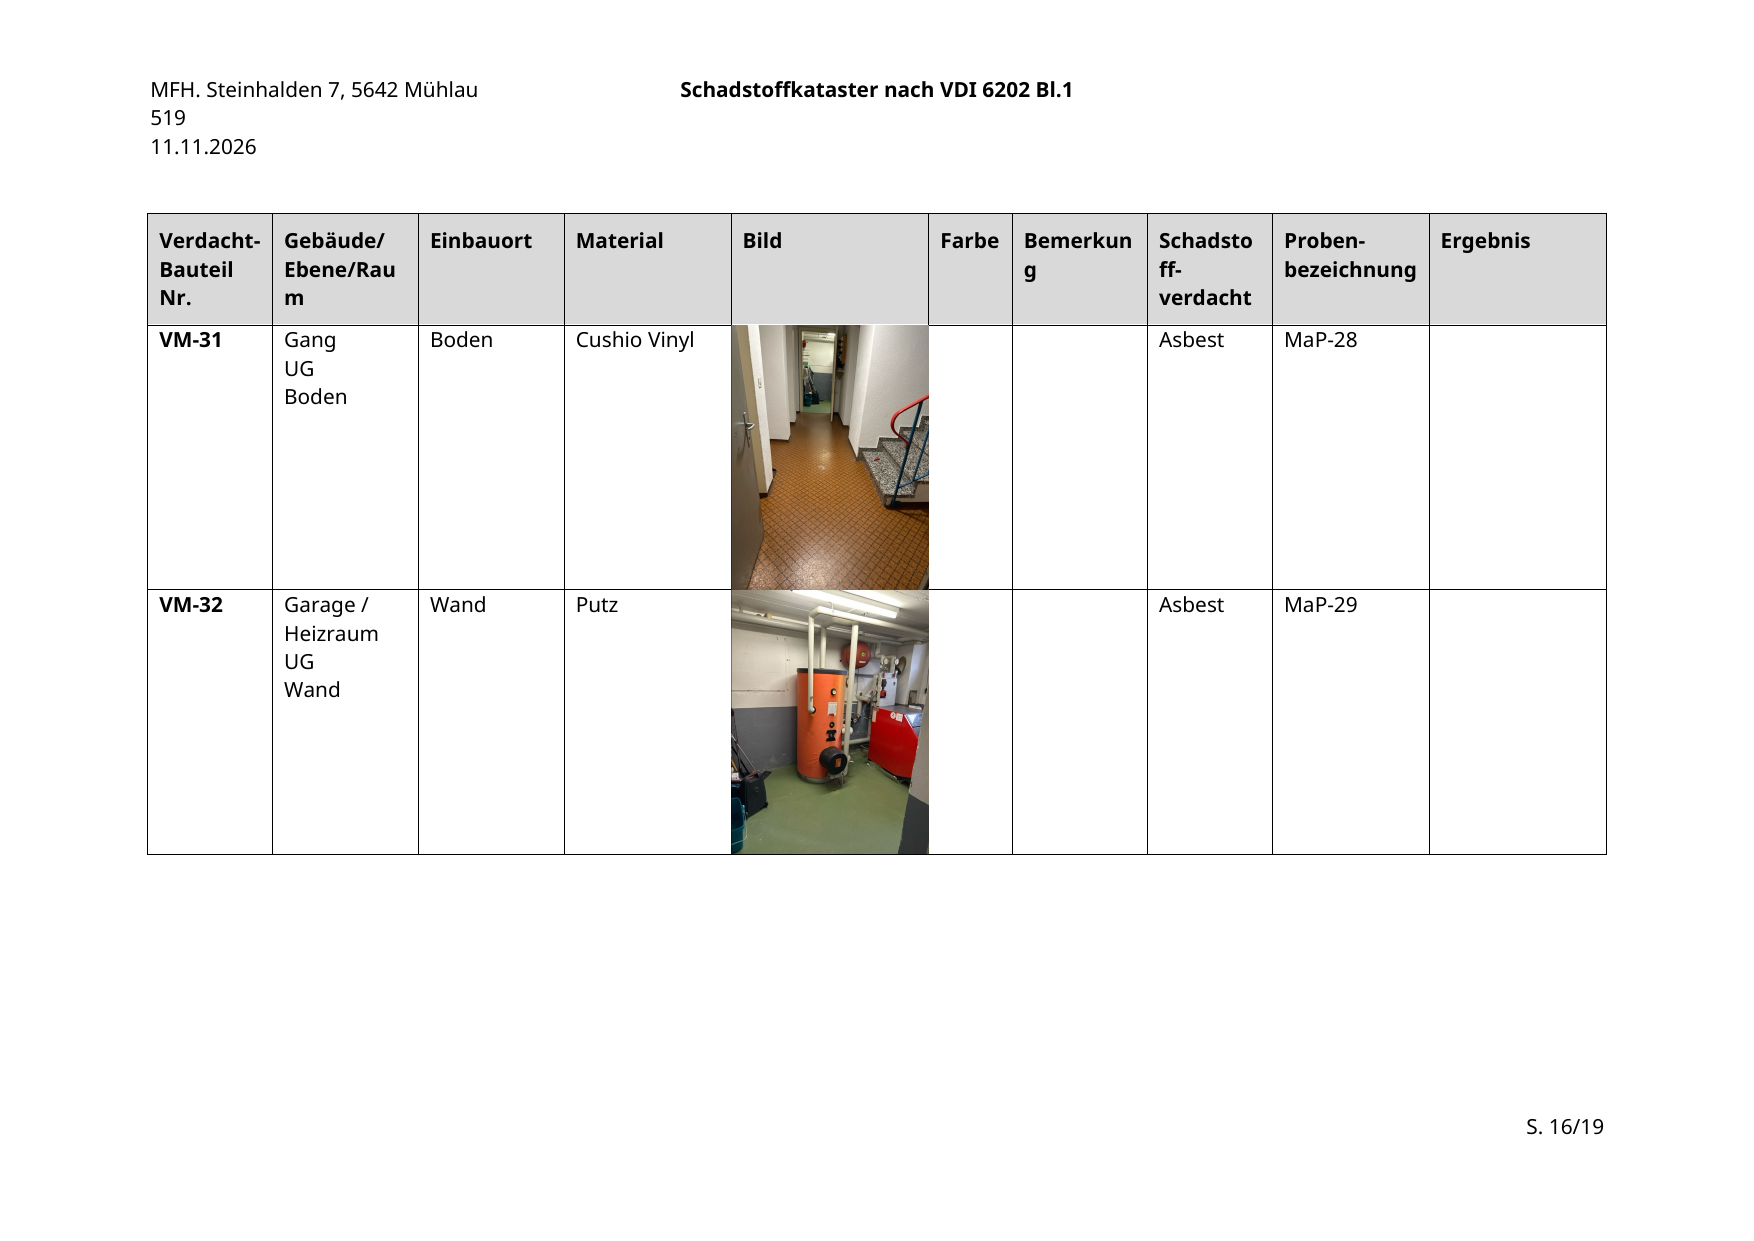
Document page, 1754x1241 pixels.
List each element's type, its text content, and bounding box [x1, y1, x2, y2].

table_header Bild [732, 214, 928, 324]
table_header Farbe [929, 214, 1012, 324]
table_cell Boden [419, 326, 564, 589]
table_header Bemerkung [1013, 214, 1147, 324]
table_header Material [565, 214, 731, 324]
table_header Schadstoff-verdacht [1148, 214, 1272, 324]
table_cell Cushio Vinyl [565, 326, 731, 589]
table_cell MaP-28 [1273, 326, 1429, 589]
table_cell [1013, 326, 1147, 589]
table_cell Asbest [1148, 326, 1272, 589]
table_cell [1013, 590, 1147, 854]
table_cell Wand [419, 590, 564, 854]
table_cell Asbest [1148, 590, 1272, 854]
table_header Verdacht-Bauteil Nr. [148, 214, 272, 324]
table_cell VM-31 [148, 326, 272, 589]
table_cell [929, 326, 1012, 589]
table_header Gebäude/ Ebene/Raum [273, 214, 418, 324]
table_cell Garage / Heizraum UG Wand [273, 590, 418, 854]
table_cell [1430, 326, 1606, 589]
table_cell Gang UG Boden [273, 326, 418, 589]
table_cell VM-32 [148, 590, 272, 854]
picture [731, 325, 929, 854]
table_cell MaP-29 [1273, 590, 1429, 854]
table_cell [1430, 590, 1606, 854]
table_cell [929, 590, 1012, 854]
table_cell Putz [565, 590, 731, 854]
table_header Ergebnis [1430, 214, 1606, 324]
table_header Proben-bezeichnung [1273, 214, 1429, 324]
table_header Einbauort [419, 214, 564, 324]
